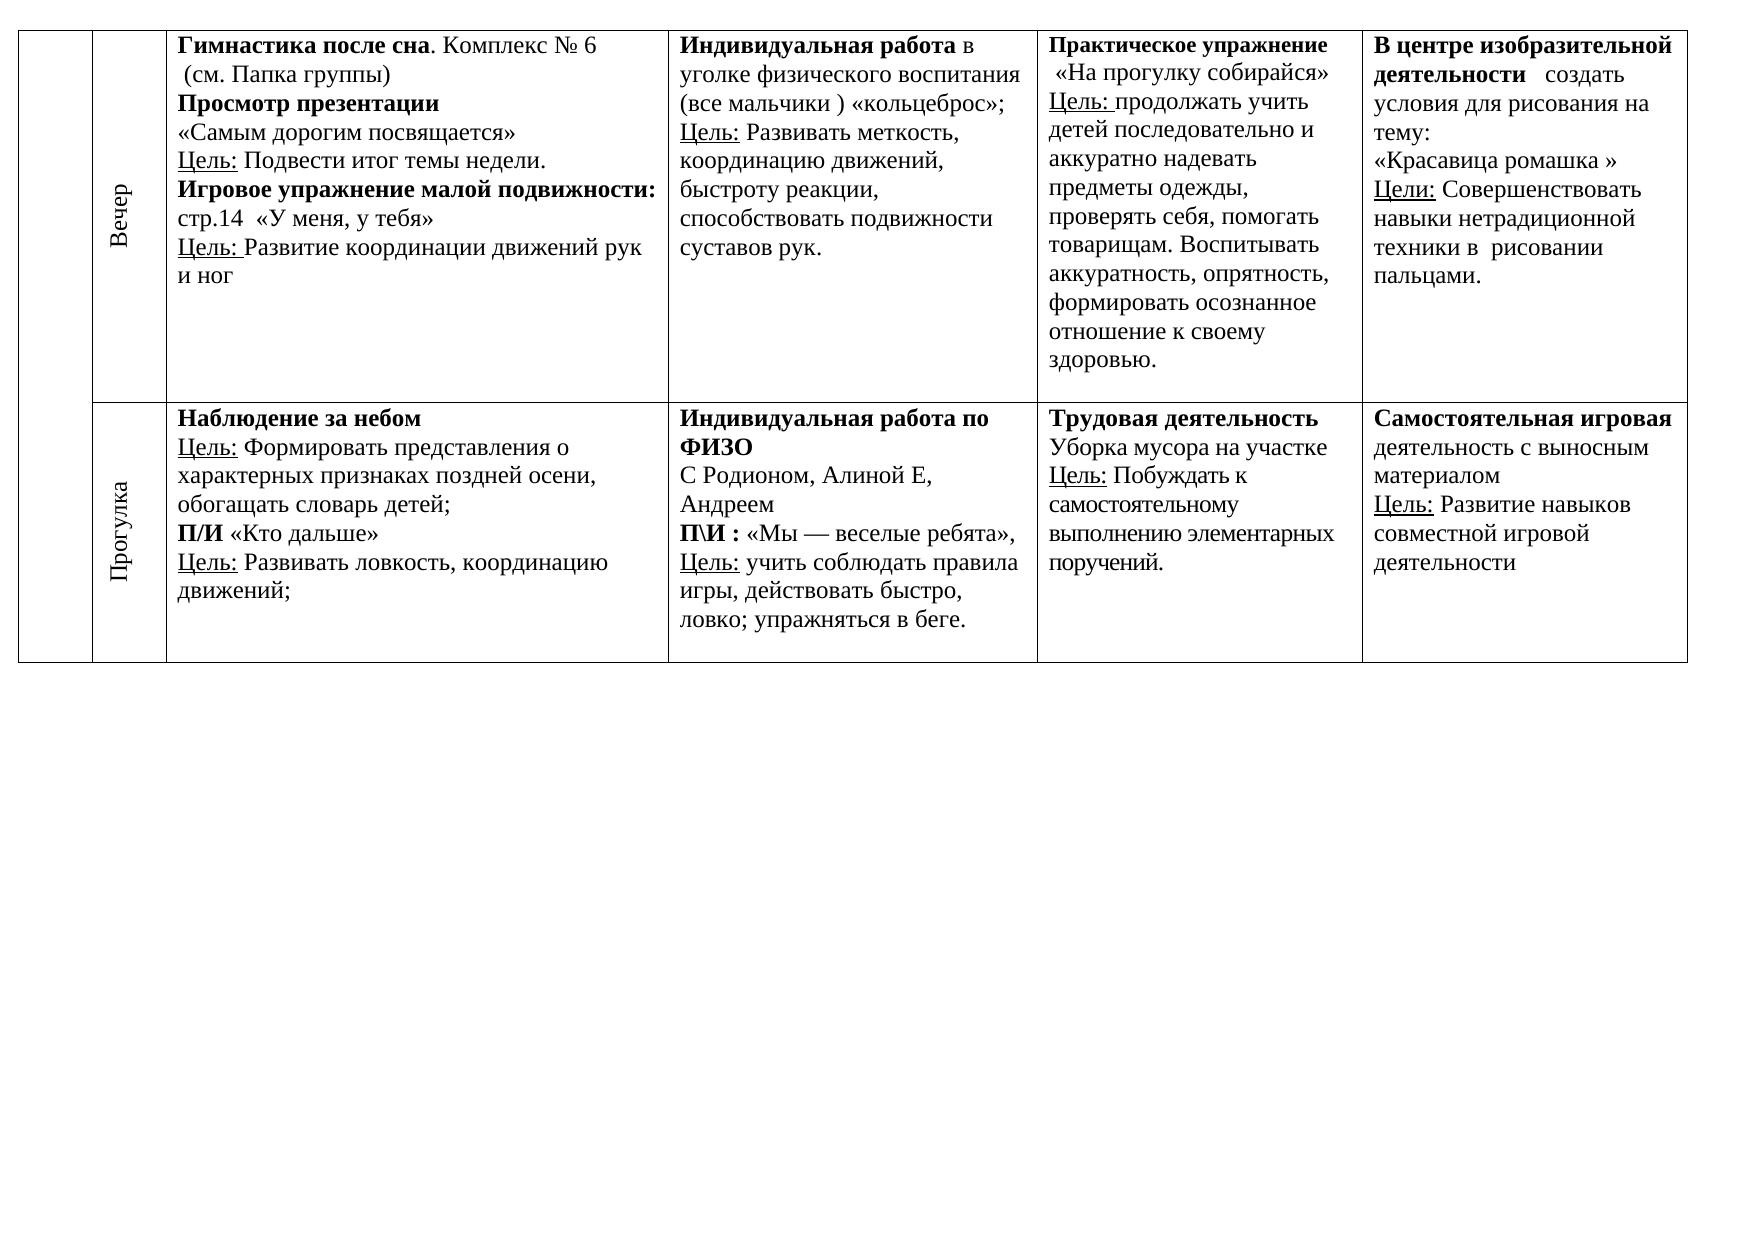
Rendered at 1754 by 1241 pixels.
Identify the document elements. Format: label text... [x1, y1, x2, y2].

table_cell Вечер [93, 31, 166, 402]
table_cell В центре изобразительной деятельности создать условия для рисования на тему: «Красавица ромашка » Цели: Совершенствовать навыки нетрадиционной техники в рисовании пальцами. [1363, 31, 1687, 402]
table_cell Индивидуальная работа в уголке физического воспитания (все мальчики ) «кольцеброс»; Цель: Развивать меткость, координацию движений, быстроту реакции, способствовать подвижности суставов рук. [669, 31, 1037, 402]
table_cell Самостоятельная игровая деятельность с выносным материалом Цель: Развитие навыков совместной игровой деятельности [1363, 403, 1687, 662]
table_cell Трудовая деятельность Уборка мусора на участке Цель: Побуждать к самостоятельному выполнению элементарных поручений. [1038, 403, 1362, 662]
table_cell Индивидуальная работа по ФИЗО С Родионом, Алиной Е, Андреем П\И : «Мы — веселые ребята», Цель: учить соблюдать правила игры, действовать быстро, ловко; упражняться в беге. [669, 403, 1037, 662]
table_cell Гимнастика после сна. Комплекс № 6 (см. Папка группы) Просмотр презентации «Самым дорогим посвящается» Цель: Подвести итог темы недели. Игровое упражнение малой подвижности: стр.14 «У меня, у тебя» Цель: Развитие координации движений рук и ног [167, 31, 668, 402]
table_cell Наблюдение за небом Цель: Формировать представления о характерных признаках поздней осени, обогащать словарь детей; П/И «Кто дальше» Цель: Развивать ловкость, координацию движений; [167, 403, 668, 662]
table_cell Прогулка [93, 403, 166, 662]
table_cell Практическое упражнение «На прогулку собирайся» Цель: продолжать учить детей последовательно и аккуратно надевать предметы одежды, проверять себя, помогать товарищам. Воспитывать аккуратность, опрятность, формировать осознанное отношение к своему здоровью. [1038, 31, 1362, 402]
